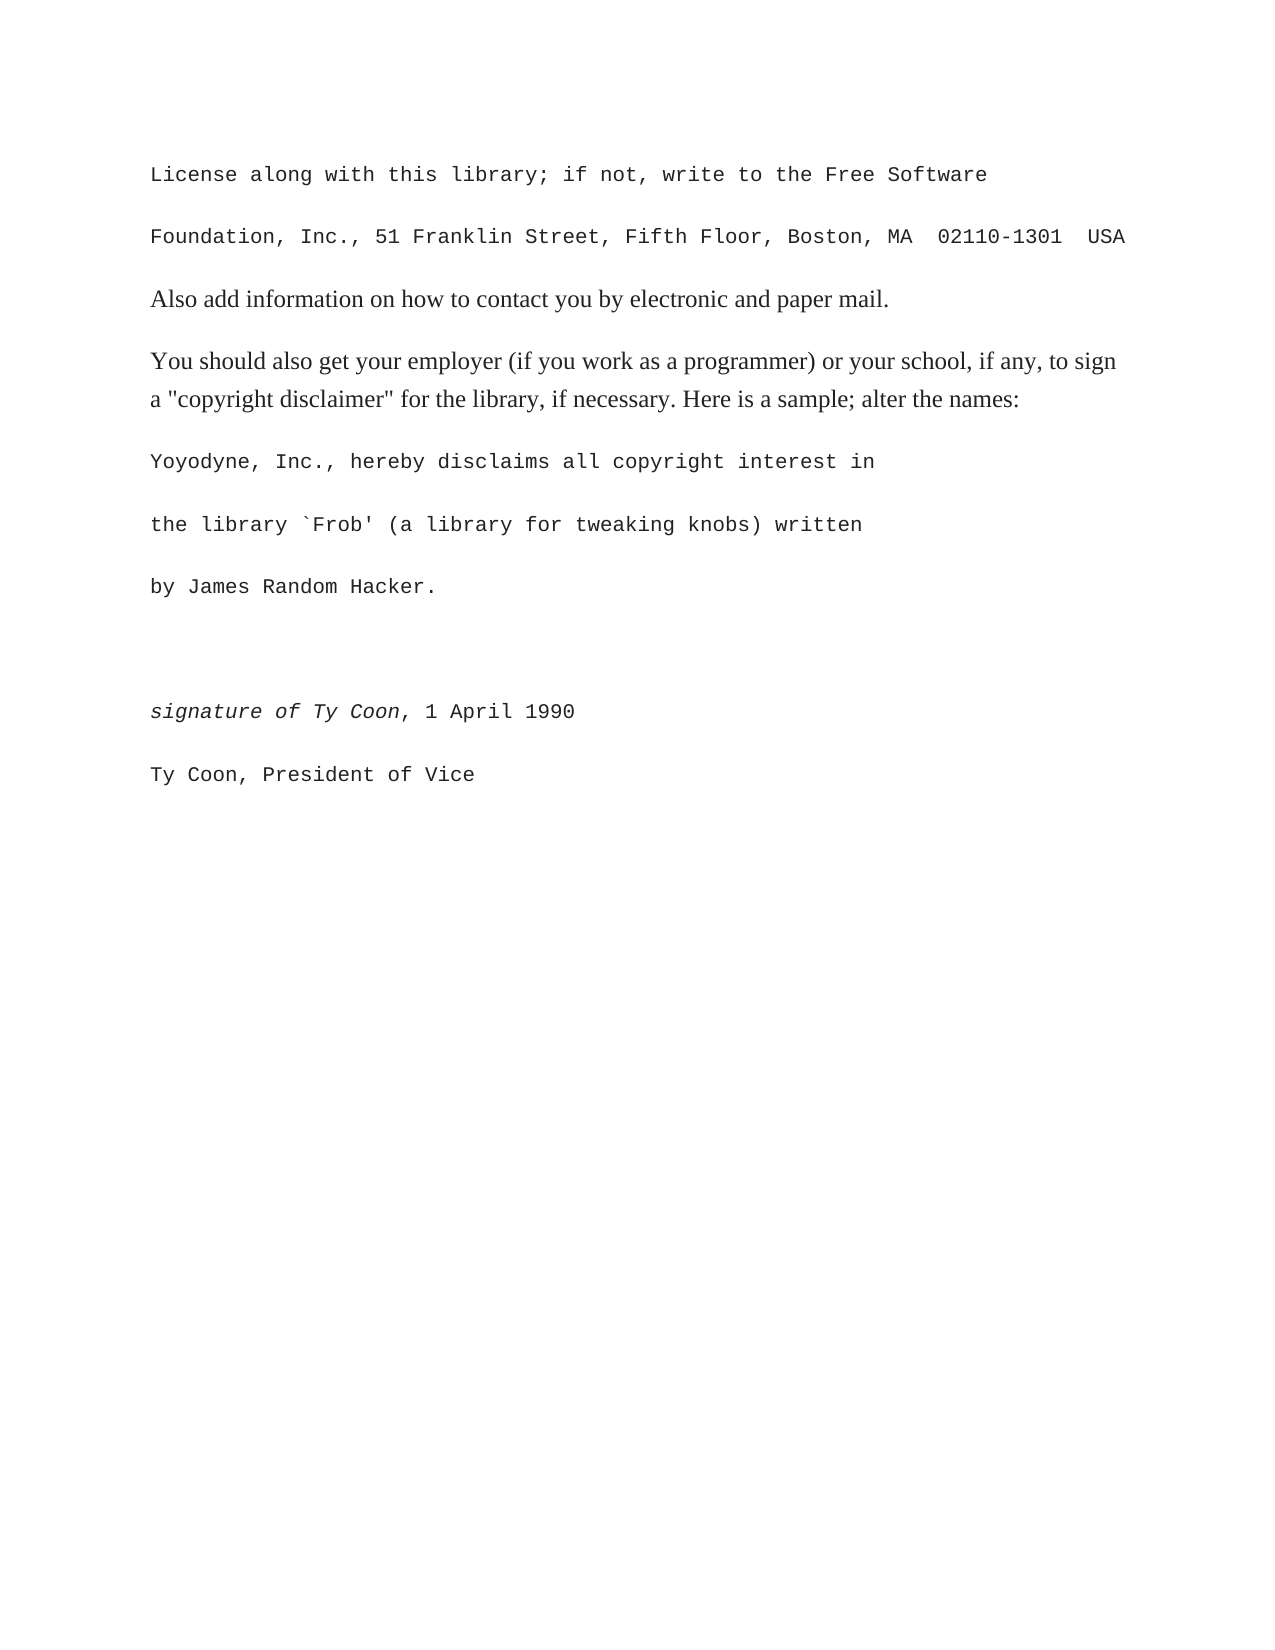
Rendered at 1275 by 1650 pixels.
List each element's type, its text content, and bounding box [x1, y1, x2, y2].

text License along with this library; if not, write to the Free Software [150, 150, 1125, 187]
text signature of Ty Coon, 1 April 1990 [150, 687, 1125, 725]
text You should also get your employer (if you work as a programmer) or your school, if any, to sign a "copyright disclaimer" for the library, if necessary. Here is a sample; alter the names: [150, 337, 1125, 412]
text by James Random Hacker. [150, 562, 1125, 600]
text Yoyodyne, Inc., hereby disclaims all copyright interest in [150, 437, 1125, 475]
text Ty Coon, President of Vice [150, 750, 1125, 787]
text Foundation, Inc., 51 Franklin Street, Fifth Floor, Boston, MA 02110-1301 USA [150, 212, 1125, 250]
text the library `Frob' (a library for tweaking knobs) written [150, 500, 1125, 537]
text Also add information on how to contact you by electronic and paper mail. [150, 275, 1125, 312]
